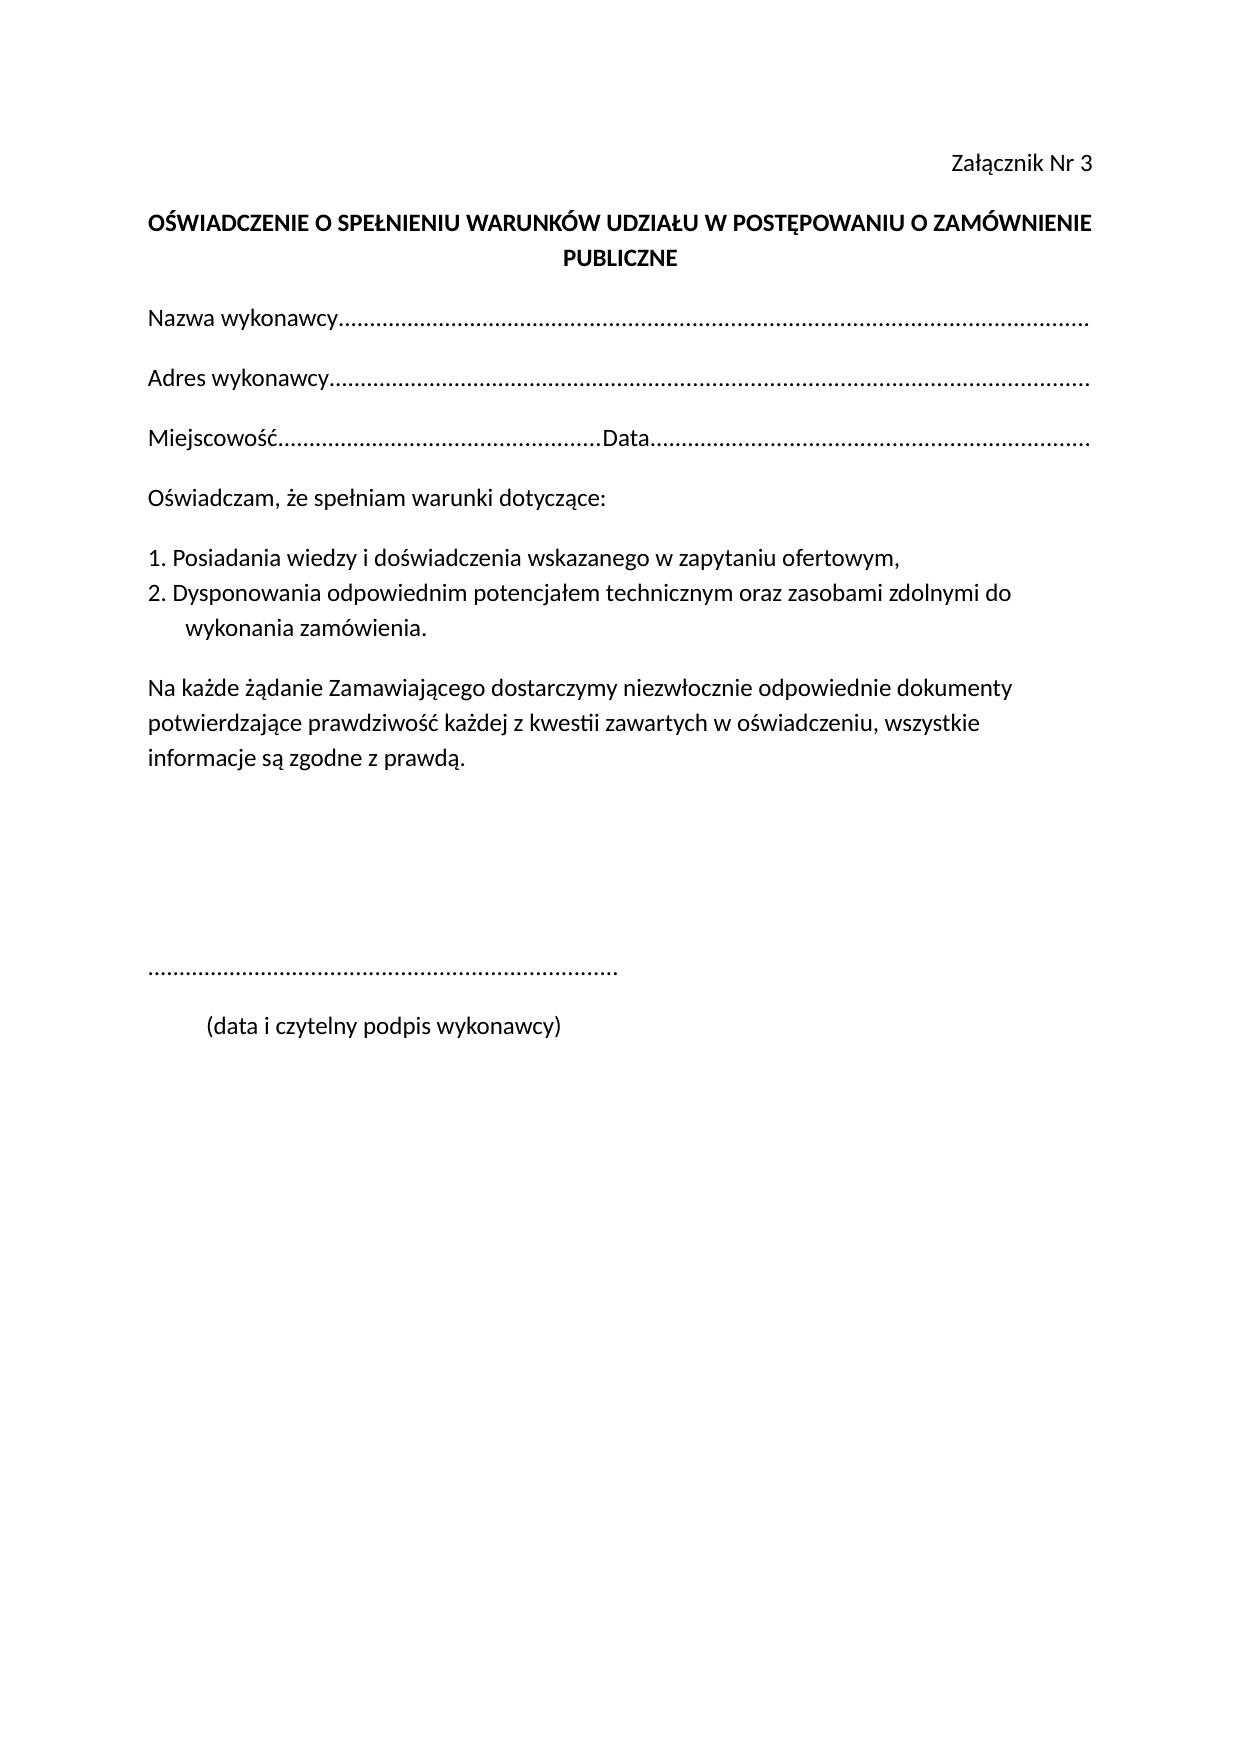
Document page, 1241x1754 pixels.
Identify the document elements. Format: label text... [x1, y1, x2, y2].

text Oświadczam, że spełniam warunki dotyczące: [148, 483, 1093, 513]
list Posiadania wiedzy i doświadczenia wskazanego w zapytaniu ofertowym, [148, 543, 1093, 573]
text (data i czytelny podpis wykonawcy) [148, 1010, 1093, 1041]
text OŚWIADCZENIE O SPEŁNIENIU WARUNKÓW UDZIAŁU W POSTĘPOWANIU O ZAMÓWNIENIE PUBLICZNE [148, 208, 1093, 273]
text Nazwa wykonawcy [148, 303, 1093, 333]
text Na każde żądanie Zamawiającego dostarczymy niezwłocznie odpowiednie dokumenty potwierdzające prawdziwość każdej z kwestii zawartych w oświadczeniu, wszystkie informacje są zgodne z prawdą. [148, 673, 1093, 773]
text Załącznik Nr 3 [148, 148, 1093, 178]
text Miejscowość Data [148, 423, 1093, 453]
text Adres wykonawcy [148, 363, 1093, 393]
list Dysponowania odpowiednim potencjałem technicznym oraz zasobami zdolnymi do wykonania zamówienia. [148, 578, 1093, 643]
